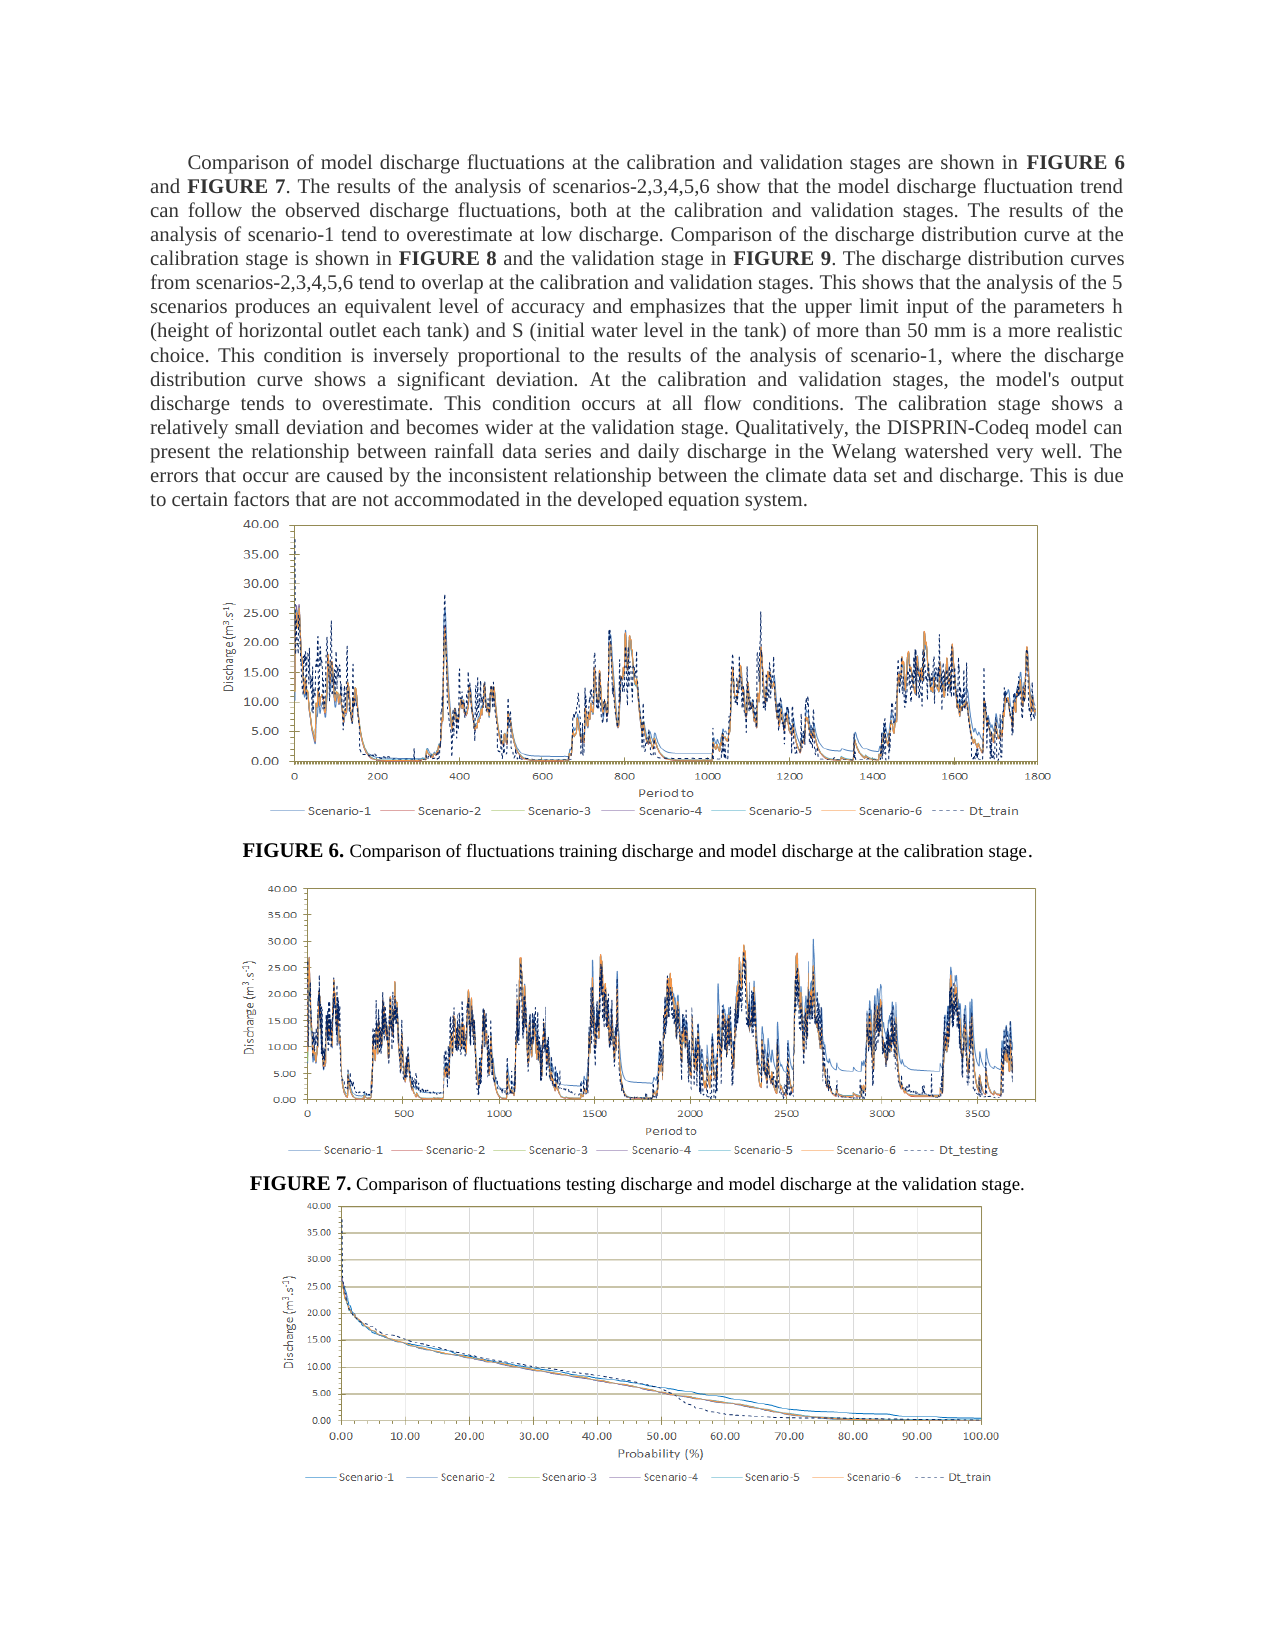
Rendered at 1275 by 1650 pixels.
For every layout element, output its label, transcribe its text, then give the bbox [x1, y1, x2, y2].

text FIGURE 7. Comparison of fluctuations testing discharge and model discharge at the validation stage. [150, 1171, 1125, 1195]
picture [239, 875, 1042, 1159]
text FIGURE 6. Comparison of fluctuations training discharge and model discharge at the calibration stage. [150, 838, 1125, 862]
text Comparison of model discharge fluctuations at the calibration and validation stages are shown in FIGURE 6 and FIGURE 7. The results of the analysis of scenarios-2,3,4,5,6 show that the model discharge fluctuation trend can follow the observed discharge fluctuations, both at the calibration and validation stages. The results of the analysis of scenario-1 tend to overestimate at low discharge. Comparison of the discharge distribution curve at the calibration stage is shown in FIGURE 8 and the validation stage in FIGURE 9. The discharge distribution curves from scenarios-2,3,4,5,6 tend to overlap at the calibration and validation stages. This shows that the analysis of the 5 scenarios produces an equivalent level of accuracy and emphasizes that the upper limit input of the parameters h (height of horizontal outlet each tank) and S (initial water level in the tank) of more than 50 mm is a more realistic choice. This condition is inversely proportional to the results of the analysis of scenario-1, where the discharge distribution curve shows a significant deviation. At the calibration and validation stages, the model's output discharge tends to overestimate. This condition occurs at all flow conditions. The calibration stage shows a relatively small deviation and becomes wider at the validation stage. Qualitatively, the DISPRIN-Codeq model can present the relationship between rainfall data series and daily discharge in the Welang watershed very well. The errors that occur are caused by the inconsistent relationship between the climate data set and discharge. This is due to certain factors that are not accommodated in the developed equation system. [150, 150, 1125, 511]
picture [215, 517, 1060, 826]
picture [262, 1195, 1014, 1490]
